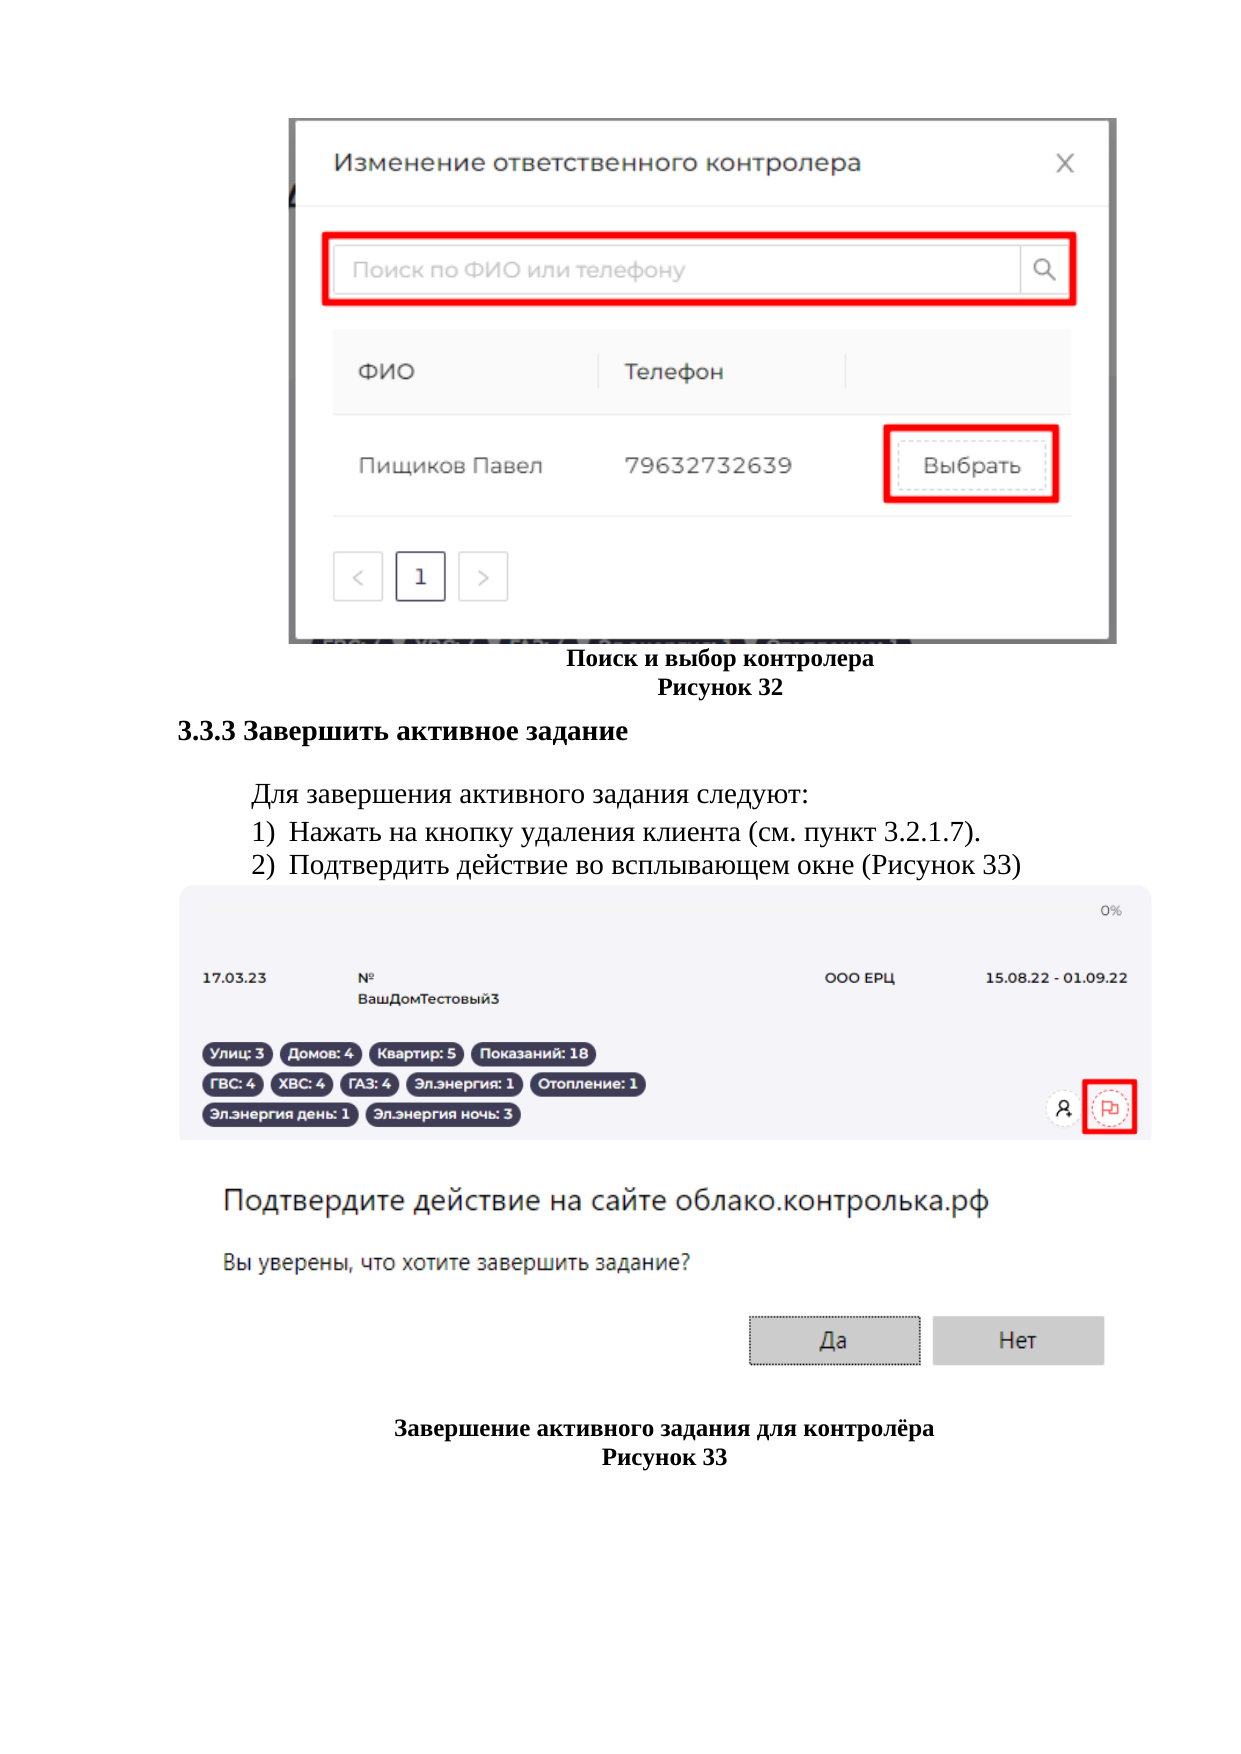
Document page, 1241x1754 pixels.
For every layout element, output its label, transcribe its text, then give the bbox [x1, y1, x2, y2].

list Нажать на кнопку удаления клиента (см. пункт 3.2.1.7). [251, 814, 1152, 847]
list Поиск и выбор контролера [288, 643, 1152, 672]
subtitle Завершить активное задание [177, 713, 1152, 747]
picture [288, 118, 1117, 644]
list Рисунок 32 [288, 672, 1152, 701]
text Рисунок 33 [177, 1442, 1152, 1470]
picture [177, 885, 1152, 1413]
list Подтвердить действие во всплывающем окне (Рисунок 33) [251, 847, 1152, 881]
text Для завершения активного задания следуют: [177, 776, 1152, 809]
text Завершение активного задания для контролёра [177, 1413, 1152, 1442]
